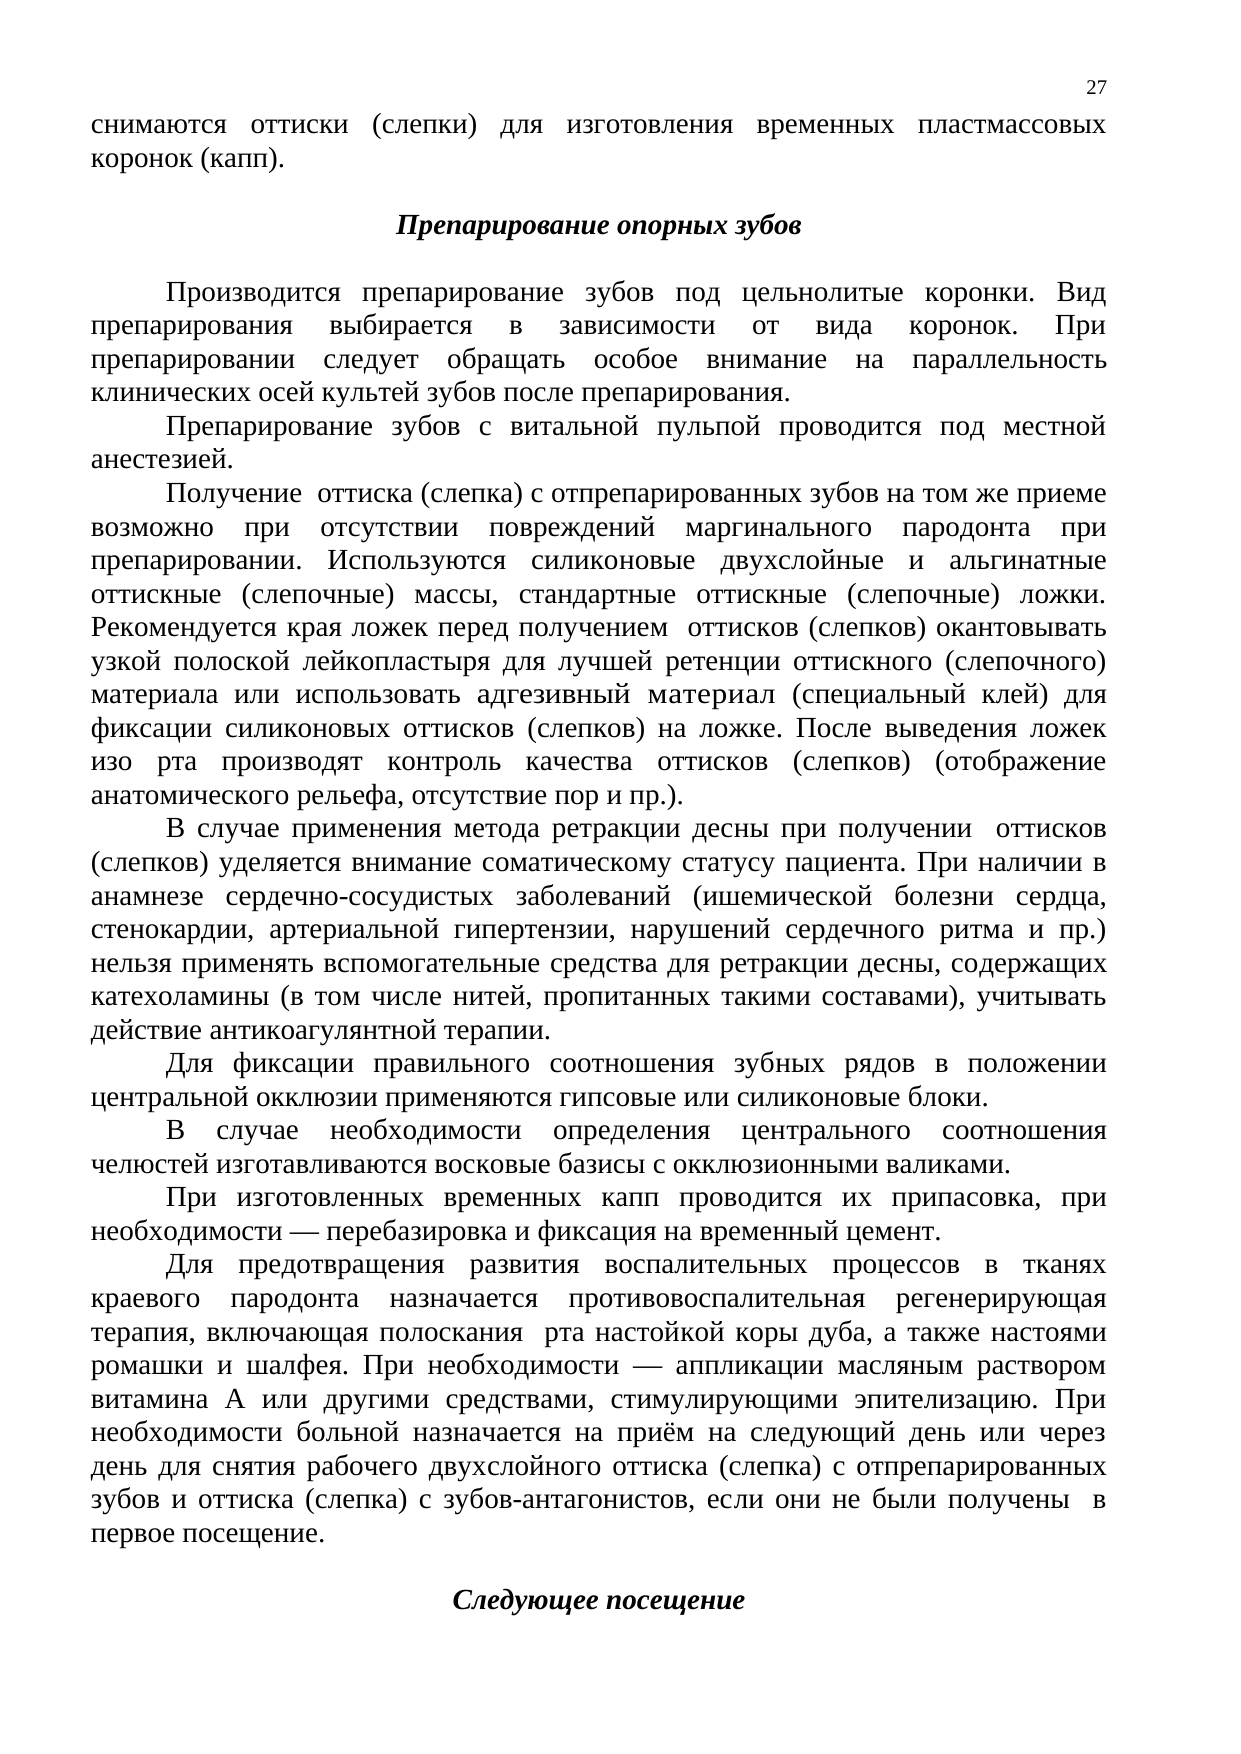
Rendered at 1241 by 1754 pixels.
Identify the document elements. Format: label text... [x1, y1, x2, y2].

text Следующее посещение [91, 1582, 1107, 1616]
text В случае применения метода ретракции десны при получении оттисков (слепков) уделяется внимание соматическому статусу пациента. При наличии в анамнезе сердечно-сосудистых заболеваний (ишемической болезни сердца, стенокардии, артериальной гипертензии, нарушений сердечного ритма и пр.) нельзя применять вспомогательные средства для ретракции десны, содержащих катехоламины (в том числе нитей, пропитанных такими составами), учитывать действие антикоагулянтной терапии. [91, 811, 1107, 1045]
text Для фиксации правильного соотношения зубных рядов в положении центральной окклюзии применяются гипсовые или силиконовые блоки. [91, 1045, 1107, 1112]
text В случае необходимости определения центрального соотношения челюстей изготавливаются восковые базисы с окклюзионными валиками. [91, 1112, 1107, 1179]
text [91, 106, 1107, 173]
text Препарирование опорных зубов [91, 207, 1107, 240]
text Препарирование зубов с витальной пульпой проводится под местной анестезией. [91, 408, 1107, 475]
text Для предотвращения развития воспалительных процессов в тканях краевого пародонта назначается противовоспалительная регенерирующая терапия, включающая полоскания рта настойкой коры дуба, а также настоями ромашки и шалфея. При необходимости — аппликации масляным раствором витамина А или другими средствами, стимулирующими эпителизацию. При необходимости больной назначается на приём на следующий день или через день для снятия рабочего двухслойного оттиска (слепка) с отпрепарированных зубов и оттиска (слепка) с зубов-антагонистов, если они не были получены в первое посещение. [91, 1247, 1107, 1548]
text Производится препарирование зубов под цельнолитые коронки. Вид препарирования выбирается в зависимости от вида коронок. При препарировании следует обращать особое внимание на параллельность клинических осей культей зубов после препарирования. [91, 274, 1107, 408]
text Получение оттиска (слепка) с отпрепарированных зубов на том же приеме возможно при отсутствии повреждений маргинального пародонта при препарировании. Используются силиконовые двухслойные и альгинатные оттискные (слепочные) массы, стандартные оттискные (слепочные) ложки. Рекомендуется края ложек перед получением оттисков (слепков) окантовывать узкой полоской лейкопластыря для лучшей ретенции оттискного (слепочного) материала или использовать адгезивный материал (специальный клей) для фиксации силиконовых оттисков (слепков) на ложке. После выведения ложек изо рта производят контроль качества оттисков (слепков) (отображение анатомического рельефа, отсутствие пор и пр.). [91, 475, 1107, 811]
text При изготовленных временных капп проводится их припасовка, при необходимости — перебазировка и фиксация на временный цемент. [91, 1179, 1107, 1247]
